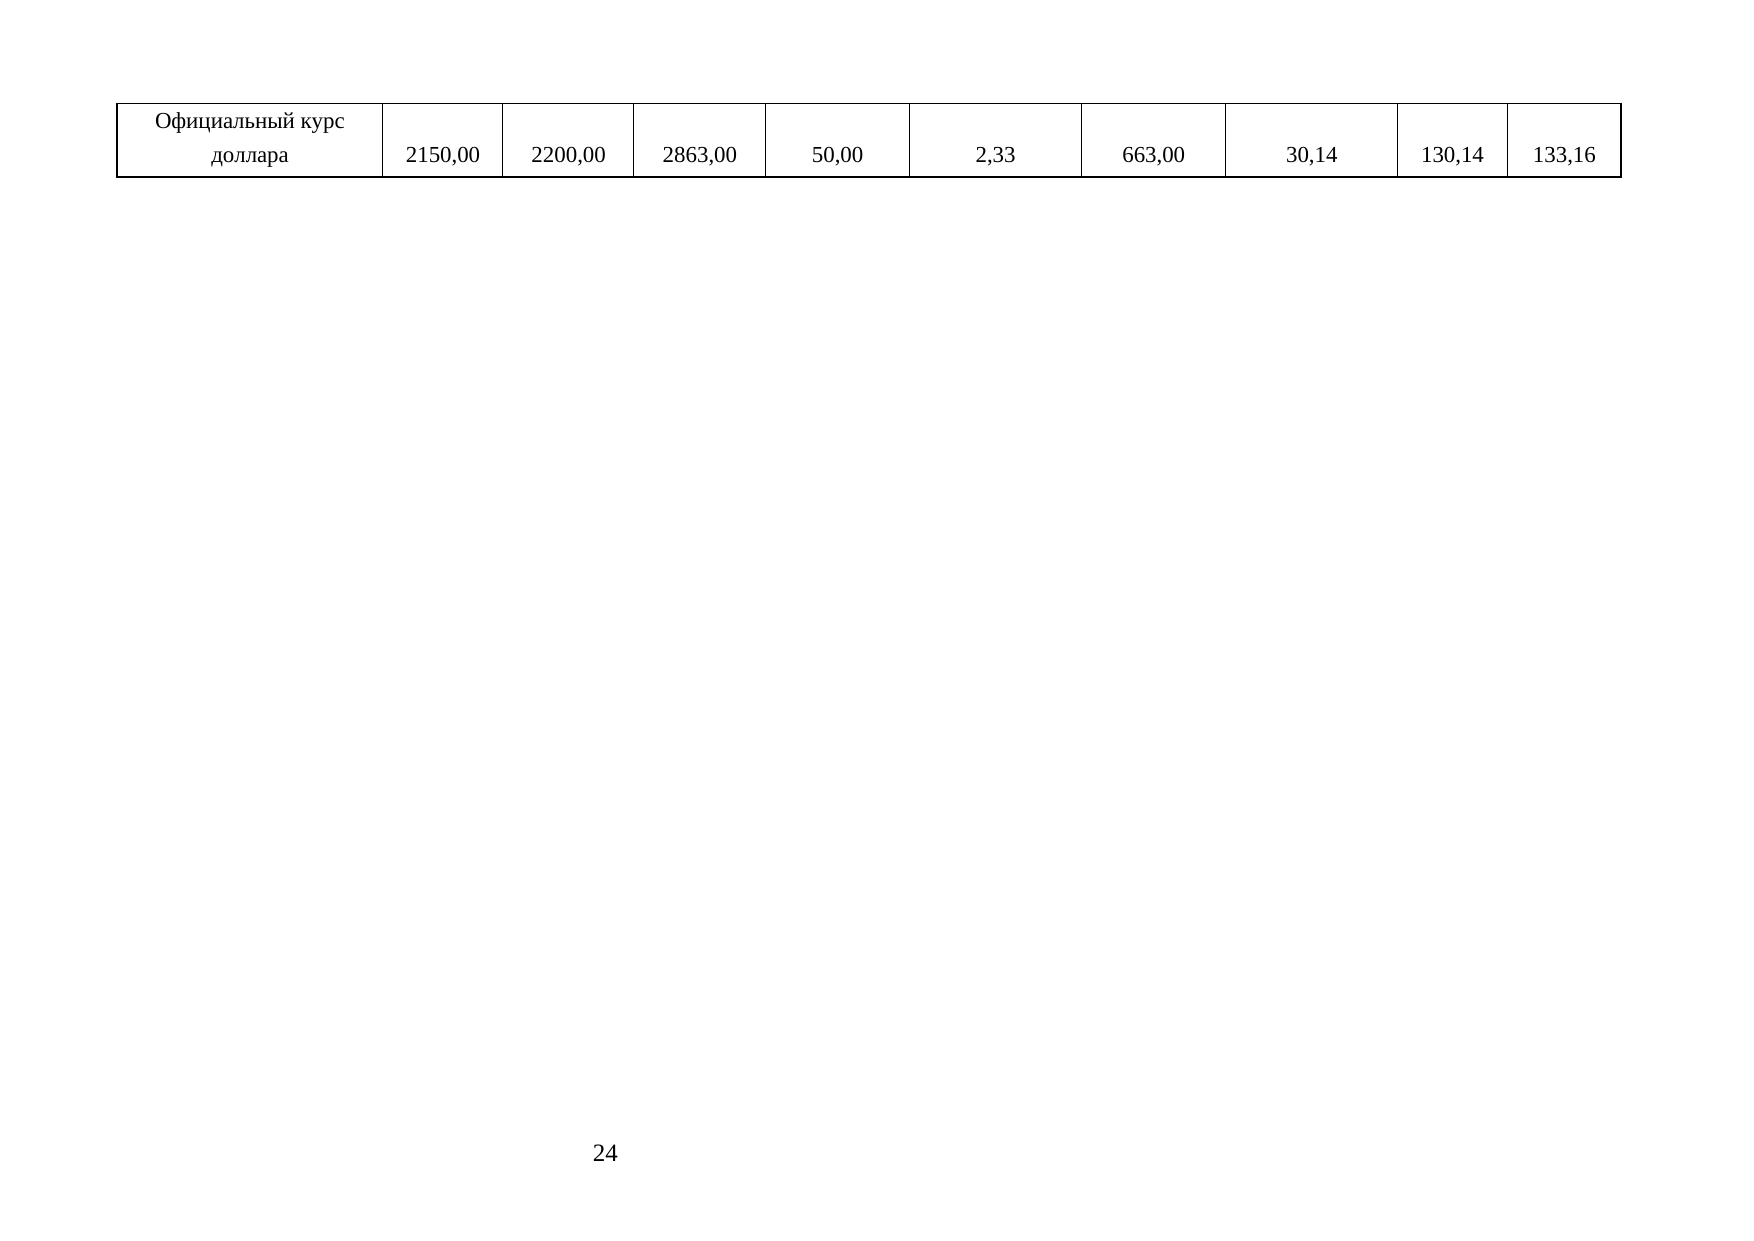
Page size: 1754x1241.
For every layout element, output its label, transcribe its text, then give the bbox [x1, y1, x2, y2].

table_cell 663,00 [1082, 104, 1225, 176]
table_cell 2150,00 [383, 104, 502, 176]
table_cell 2863,00 [634, 104, 765, 176]
table_cell 133,16 [1508, 104, 1620, 176]
table_cell 30,14 [1226, 104, 1397, 176]
table_cell 2200,00 [503, 104, 633, 176]
table_cell 2,33 [910, 104, 1081, 176]
table_cell 130,14 [1398, 104, 1507, 176]
table_cell Официальный курс доллара [118, 104, 382, 176]
table_cell 50,00 [766, 104, 909, 176]
